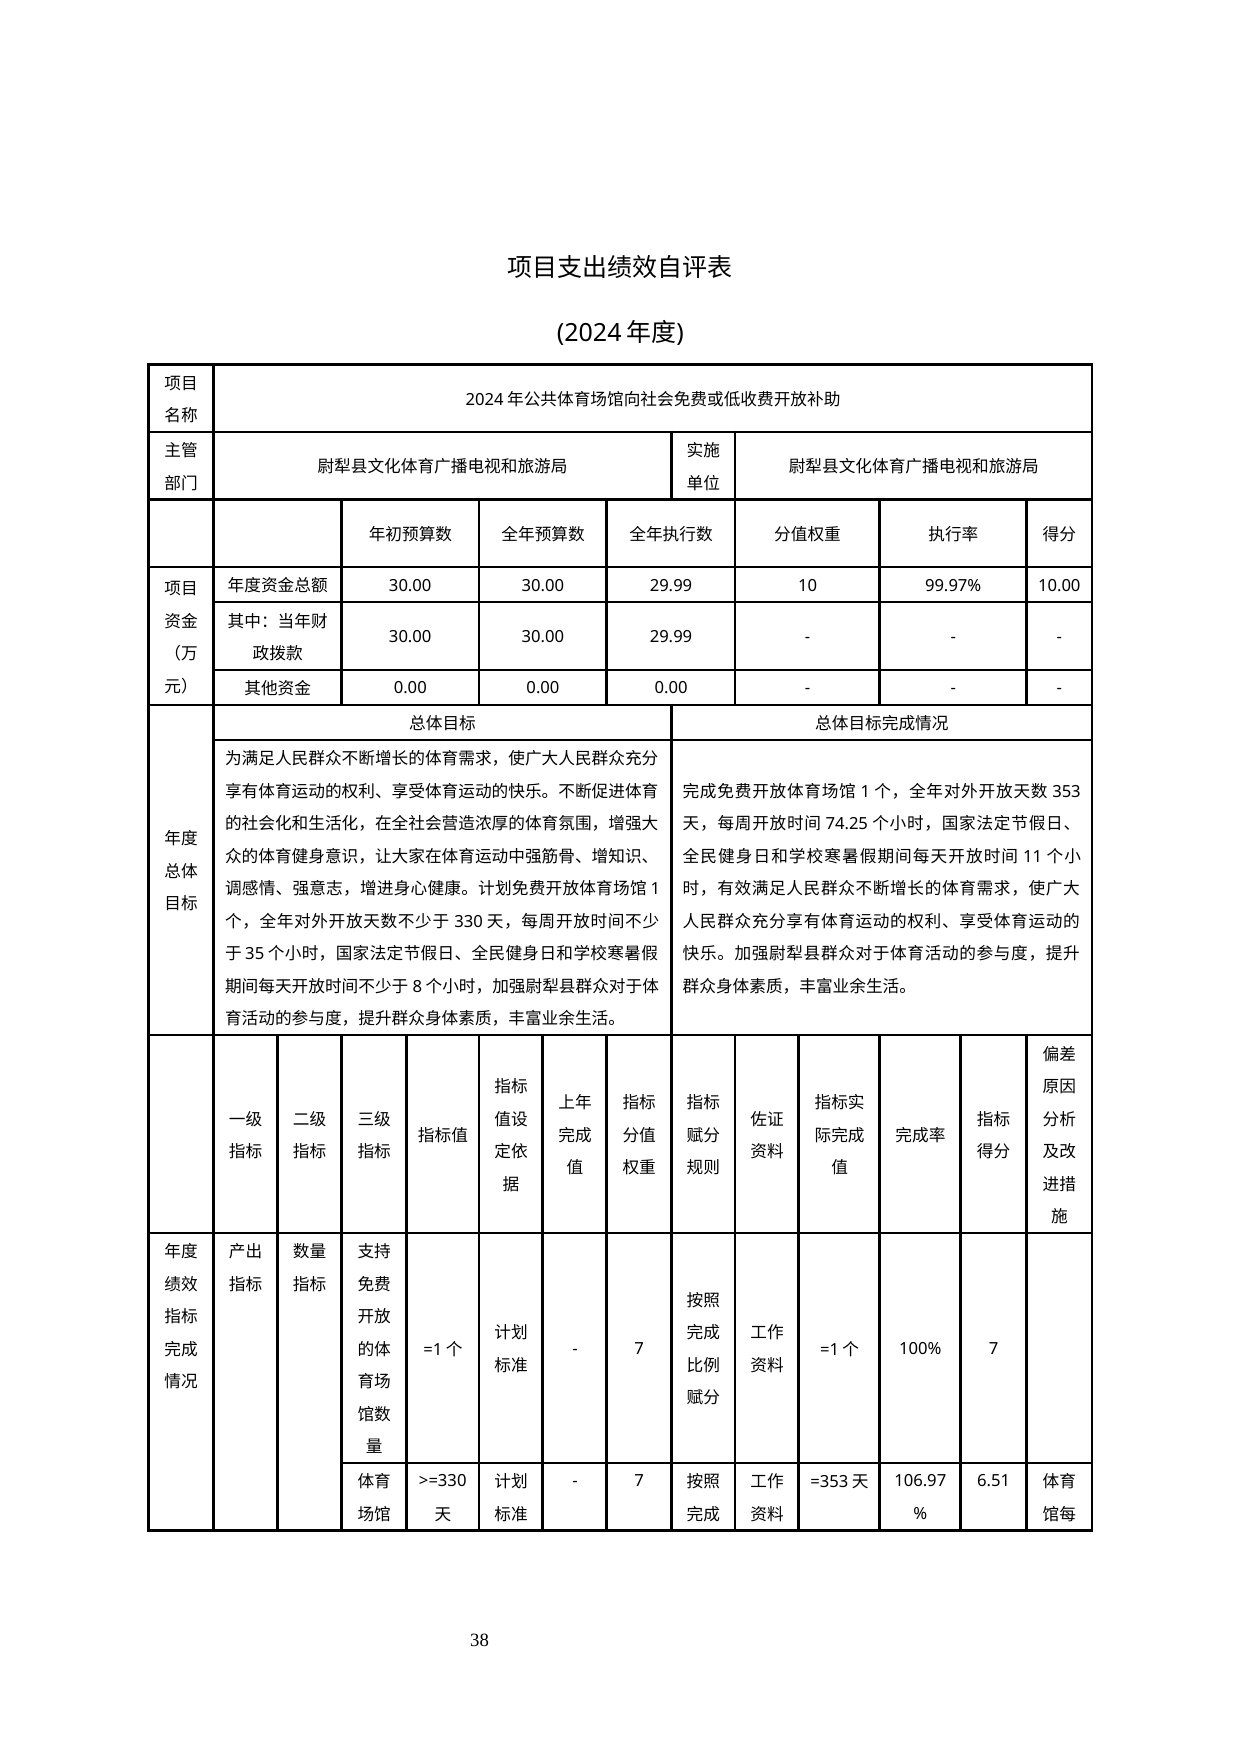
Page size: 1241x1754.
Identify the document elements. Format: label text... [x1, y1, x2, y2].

table_cell 全年预算数 [480, 501, 605, 566]
table_cell 指标实际完成值 [800, 1036, 878, 1231]
table_cell 7 [608, 1464, 670, 1529]
table_cell 30.00 [480, 603, 605, 668]
table_cell =1个 [800, 1234, 878, 1461]
table_cell 计划标准 [480, 1464, 541, 1529]
table_cell 计划标准 [480, 1234, 541, 1461]
table_cell - [881, 671, 1025, 703]
table_cell 按照完成比例赋分 [673, 1464, 734, 1529]
table_cell 分值权重 [736, 501, 878, 566]
table_cell 项目资金 （万元） [150, 568, 212, 703]
table_cell 年度绩效指标完成情况 [150, 1234, 212, 1529]
table_cell [150, 501, 212, 566]
table_cell 7 [962, 1234, 1025, 1461]
table_cell 指标赋分规则 [673, 1036, 734, 1231]
table_cell 10.00 [1028, 568, 1091, 601]
table_cell 佐证资料 [736, 1036, 797, 1231]
table_cell 其他资金 [215, 671, 340, 703]
table_cell 10 [736, 568, 878, 601]
table_cell 主管部门 [150, 433, 212, 498]
table_cell [150, 1036, 212, 1231]
table_cell - [881, 603, 1025, 668]
table_cell 指标得分 [962, 1036, 1025, 1231]
table_cell [1028, 1234, 1091, 1461]
table_cell 二级指标 [279, 1036, 340, 1231]
table_cell - [544, 1464, 605, 1529]
table_cell 数量指标 [279, 1234, 340, 1529]
table_cell 指标分值权重 [608, 1036, 670, 1231]
table_cell 项目名称 [150, 366, 212, 431]
table_cell =353天 [800, 1464, 878, 1529]
table_cell 29.99 [608, 568, 734, 601]
table_cell 指标值 [408, 1036, 478, 1231]
table_cell 总体目标完成情况 [673, 706, 1091, 739]
table_cell 得分 [1028, 501, 1091, 566]
table_cell 年度总体目标 [150, 706, 212, 1034]
table_header 项目支出绩效自评表 [148, 233, 1092, 298]
table_cell 为满足人民群众不断增长的体育需求，使广大人民群众充分享有体育运动的权利、享受体育运动的快乐。不断促进体育的社会化和生活化，在全社会营造浓厚的体育氛围，增强大众的体育健身意识，让大家在体育运动中强筋骨、增知识、调感情、强意志，增进身心健康。计划免费开放体育场馆1个，全年对外开放天数不少于330天，每周开放时间不少于35个小时，国家法定节假日、全民健身日和学校寒暑假期间每天开放时间不少于8个小时，加强尉犁县群众对于体育活动的参与度，提升群众身体素质，丰富业余生活。 [215, 741, 670, 1034]
table_cell 29.99 [608, 603, 734, 668]
table_cell 30.00 [343, 603, 478, 668]
table_cell - [544, 1234, 605, 1461]
table_cell 尉犁县文化体育广播电视和旅游局 [736, 433, 1091, 498]
table_cell 7 [608, 1234, 670, 1461]
table_cell 0.00 [608, 671, 734, 703]
table_cell - [736, 603, 878, 668]
table_cell 产出指标 [215, 1234, 276, 1529]
table_cell - [1028, 603, 1091, 668]
table_cell 上年完成值 [544, 1036, 605, 1231]
table_cell 按照完成比例赋分 [673, 1234, 734, 1461]
table_cell 2024年公共体育场馆向社会免费或低收费开放补助 [215, 366, 1091, 431]
table_cell (2024年度) [148, 298, 1092, 363]
table_cell 支持免费开放的体育场馆数量 [343, 1234, 405, 1461]
table_cell 年度资金总额 [215, 568, 340, 601]
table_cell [1028, 1464, 1091, 1529]
table_cell 实施单位 [673, 433, 734, 498]
table_cell 30.00 [343, 568, 478, 601]
table_cell 尉犁县文化体育广播电视和旅游局 [215, 433, 670, 498]
table_cell 99.97% [881, 568, 1025, 601]
table_cell 工作资料 [736, 1234, 797, 1461]
table_cell 工作资料 [736, 1464, 797, 1529]
table_cell 完成率 [881, 1036, 959, 1231]
table_cell 106.97% [881, 1464, 959, 1529]
table_cell 30.00 [480, 568, 605, 601]
table_cell 6.51 [962, 1464, 1025, 1529]
table_cell 全年执行数 [608, 501, 734, 566]
table_cell 偏差原因分析及改进措施 [1028, 1036, 1091, 1231]
table_cell 0.00 [480, 671, 605, 703]
table_cell 年初预算数 [343, 501, 478, 566]
table_cell 总体目标 [215, 706, 670, 739]
table_cell 体育场馆全年对外开放天数 [343, 1464, 405, 1529]
table_cell [215, 501, 340, 566]
table_cell 100% [881, 1234, 959, 1461]
table_cell 其中：当年财政拨款 [215, 603, 340, 668]
table_cell 三级指标 [343, 1036, 405, 1231]
table_cell 一级指标 [215, 1036, 276, 1231]
table_cell - [1028, 671, 1091, 703]
table_cell 完成免费开放体育场馆1个，全年对外开放天数353天，每周开放时间74.25个小时，国家法定节假日、全民健身日和学校寒暑假期间每天开放时间11个小时，有效满足人民群众不断增长的体育需求，使广大人民群众充分享有体育运动的权利、享受体育运动的快乐。加强尉犁县群众对于体育活动的参与度，提升群众身体素质，丰富业余生活。 [673, 741, 1091, 1034]
table_cell 执行率 [881, 501, 1025, 566]
table_cell 0.00 [343, 671, 478, 703]
table_cell =1个 [408, 1234, 478, 1461]
table_cell - [736, 671, 878, 703]
table_cell 指标值设定依据 [480, 1036, 541, 1231]
table_cell >=330天 [408, 1464, 478, 1529]
